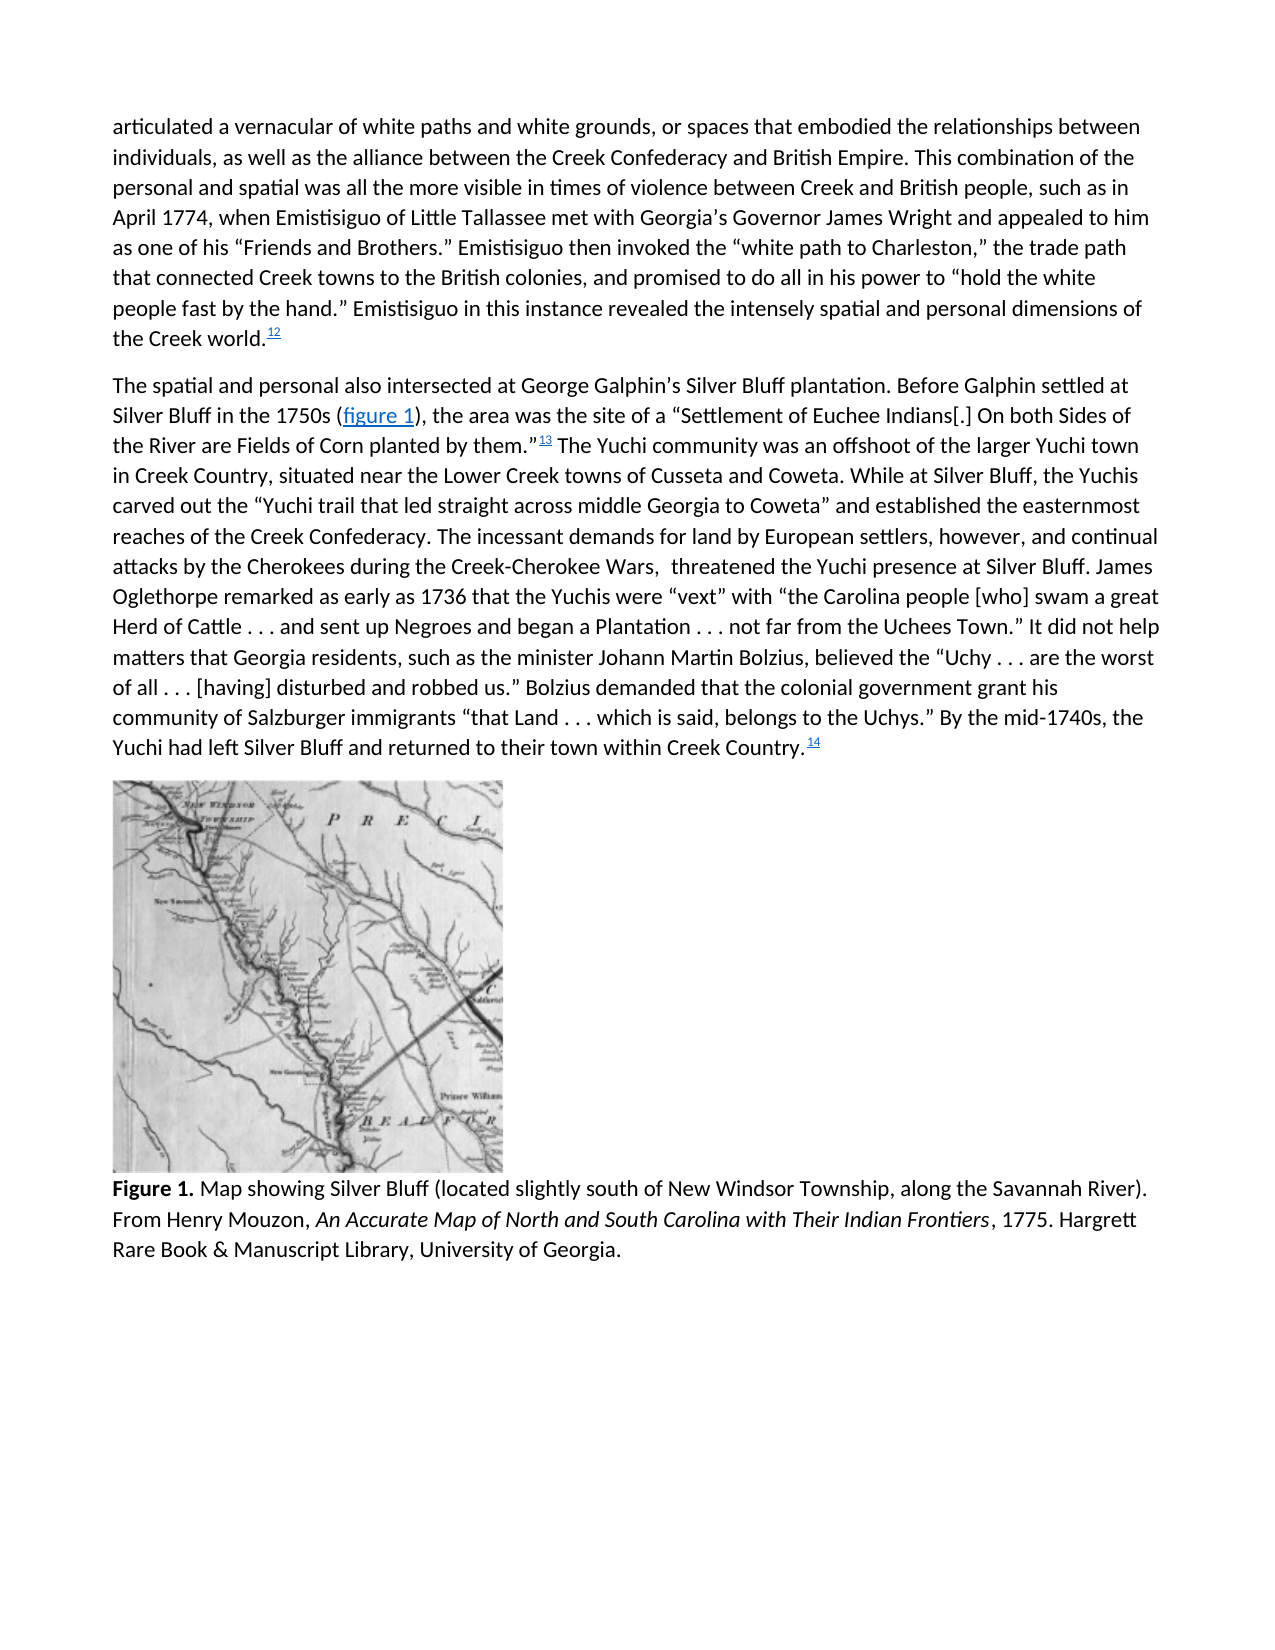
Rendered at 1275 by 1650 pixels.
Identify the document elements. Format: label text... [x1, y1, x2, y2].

text The spatial and personal also intersected at George Galphin’s Silver Bluff plantation. Before Galphin settled at Silver Bluff in the 1750s (figure 1), the area was the site of a “Settlement of Euchee Indians[.] On both Sides of the River are Fields of Corn planted by them.”13 The Yuchi community was an offshoot of the larger Yuchi town in Creek Country, situated near the Lower Creek towns of Cusseta and Coweta. While at Silver Bluff, the Yuchis carved out the “Yuchi trail that led straight across middle Georgia to Coweta” and established the easternmost reaches of the Creek Confederacy. The incessant demands for land by European settlers, however, and continual attacks by the Cherokees during the Creek-Cherokee Wars, threatened the Yuchi presence at Silver Bluff. James Oglethorpe remarked as early as 1736 that the Yuchis were “vext” with “the Carolina people [who] swam a great Herd of Cattle . . . and sent up Negroes and began a Plantation . . . not far from the Uchees Town.” It did not help matters that Georgia residents, such as the minister Johann Martin Bolzius, believed the “Uchy . . . are the worst of all . . . [having] disturbed and robbed us.” Bolzius demanded that the colonial government grant his community of Salzburger immigrants “that Land . . . which is said, belongs to the Uchys.” By the mid-1740s, the Yuchi had left Silver Bluff and returned to their town within Creek Country.14 [112, 371, 1162, 761]
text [112, 112, 1162, 352]
picture [112, 780, 504, 1173]
